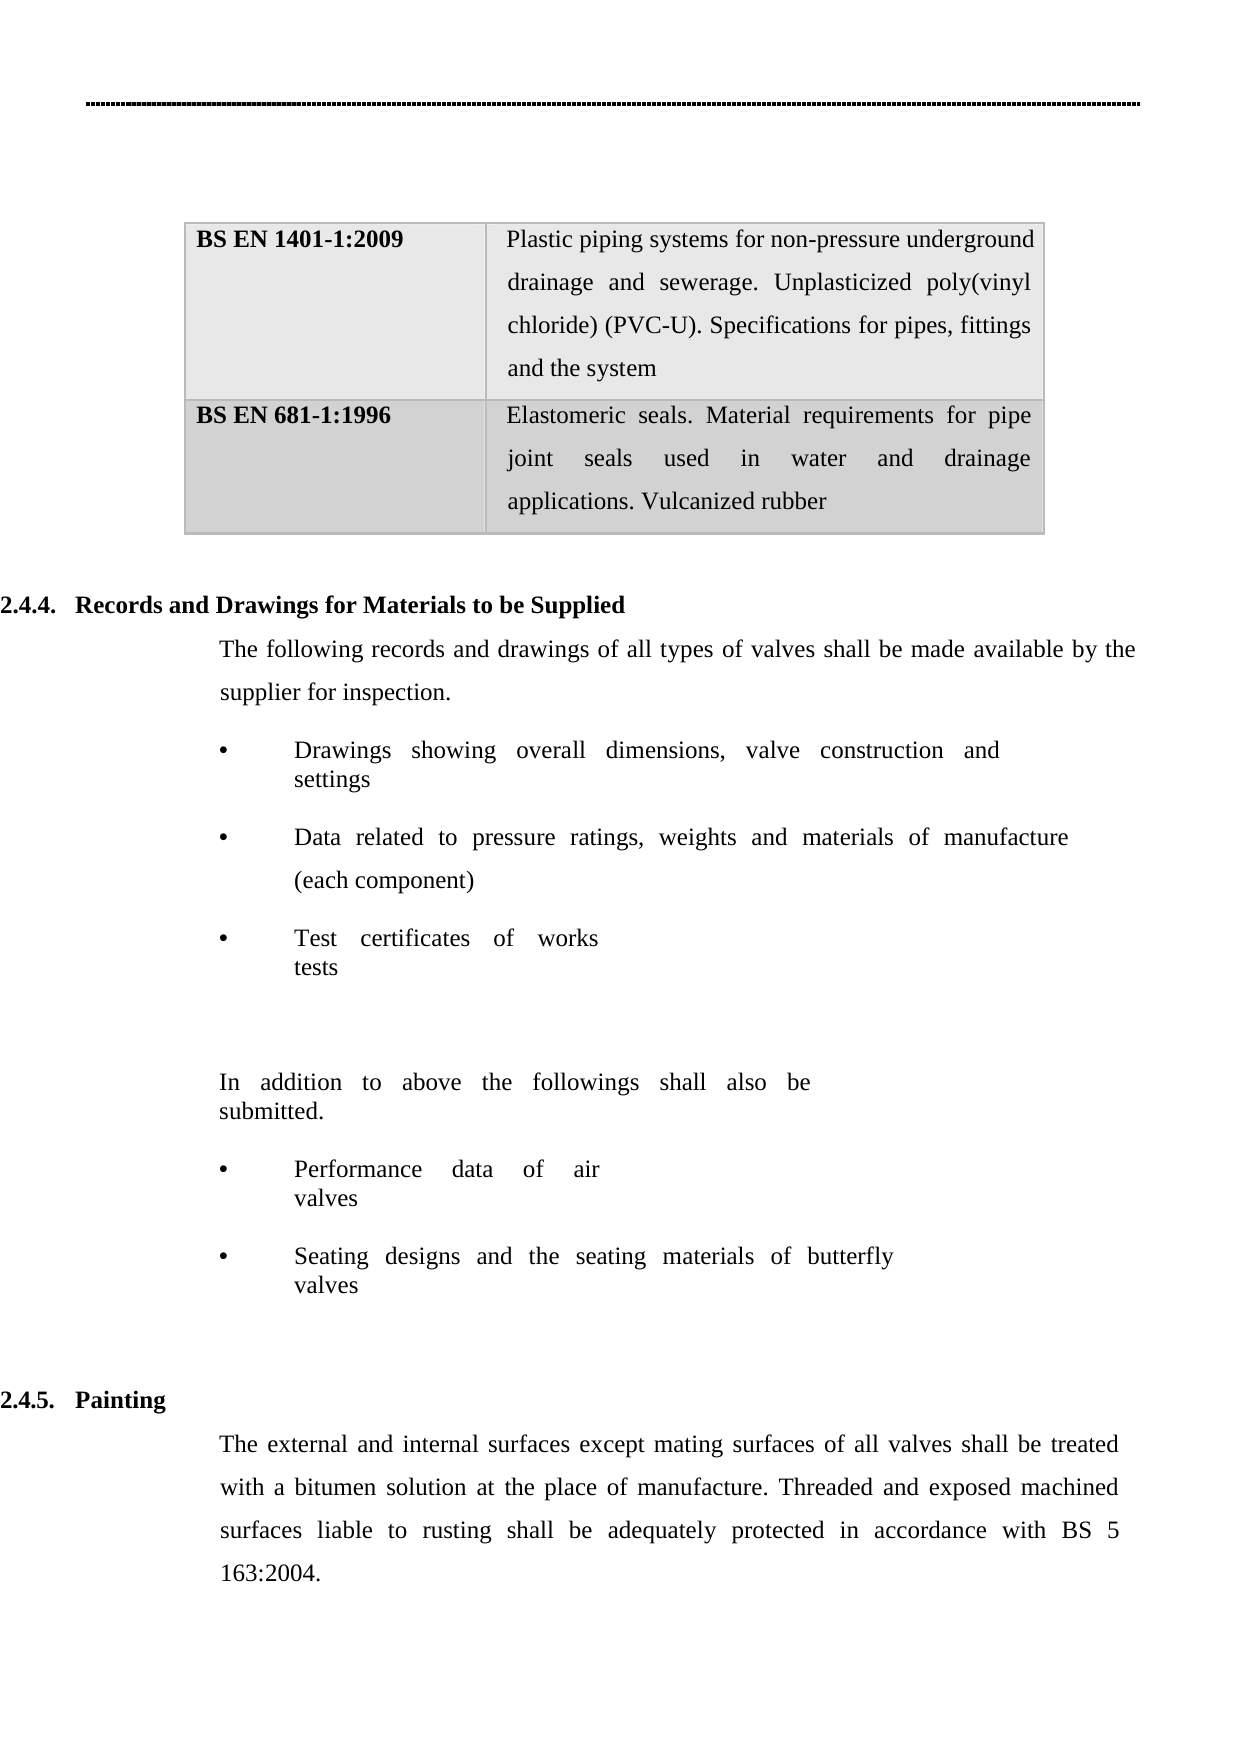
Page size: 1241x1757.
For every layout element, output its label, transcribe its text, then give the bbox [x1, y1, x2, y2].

text joint seals used in water and drainage applications. Vulcanized rubber [507, 443, 1031, 514]
list Drawings showing overall dimensions, valve construction and settings [219, 735, 999, 793]
text drainage and sewerage. Unplasticized poly(vinyl chloride) (PVC-U). Specifications for pipes, fittings and the system [507, 267, 1031, 382]
text BS EN 681-1:1996 Elastomeric seals. Material requirements for pipe [196, 400, 1153, 428]
text BS EN 1401-1:2009 Plastic piping systems for non-pressure underground [196, 224, 1153, 252]
text The external and internal surfaces except mating surfaces of all valves shall be treated with a bitumen solution at the place of manufacture. Threaded and exposed machined surfaces liable to rusting shall be adequately protected in accordance with BS 5 163:2004. [219, 1429, 1119, 1587]
text In addition to above the followings shall also be submitted. [219, 1067, 811, 1125]
list Data related to pressure ratings, weights and materials of manufacture (each component) [219, 822, 1135, 894]
list Seating designs and the seating materials of butterfly valves [219, 1241, 893, 1299]
list Performance data of air valves [219, 1154, 599, 1212]
text The following records and drawings of all types of valves shall be made available by the supplier for inspection. [219, 634, 1136, 705]
list Test certificates of works tests [219, 923, 598, 981]
picture [86, 102, 1141, 106]
subtitle Records and Drawings for Materials to be Supplied [0, 590, 1153, 619]
subtitle Painting [0, 1386, 1153, 1414]
